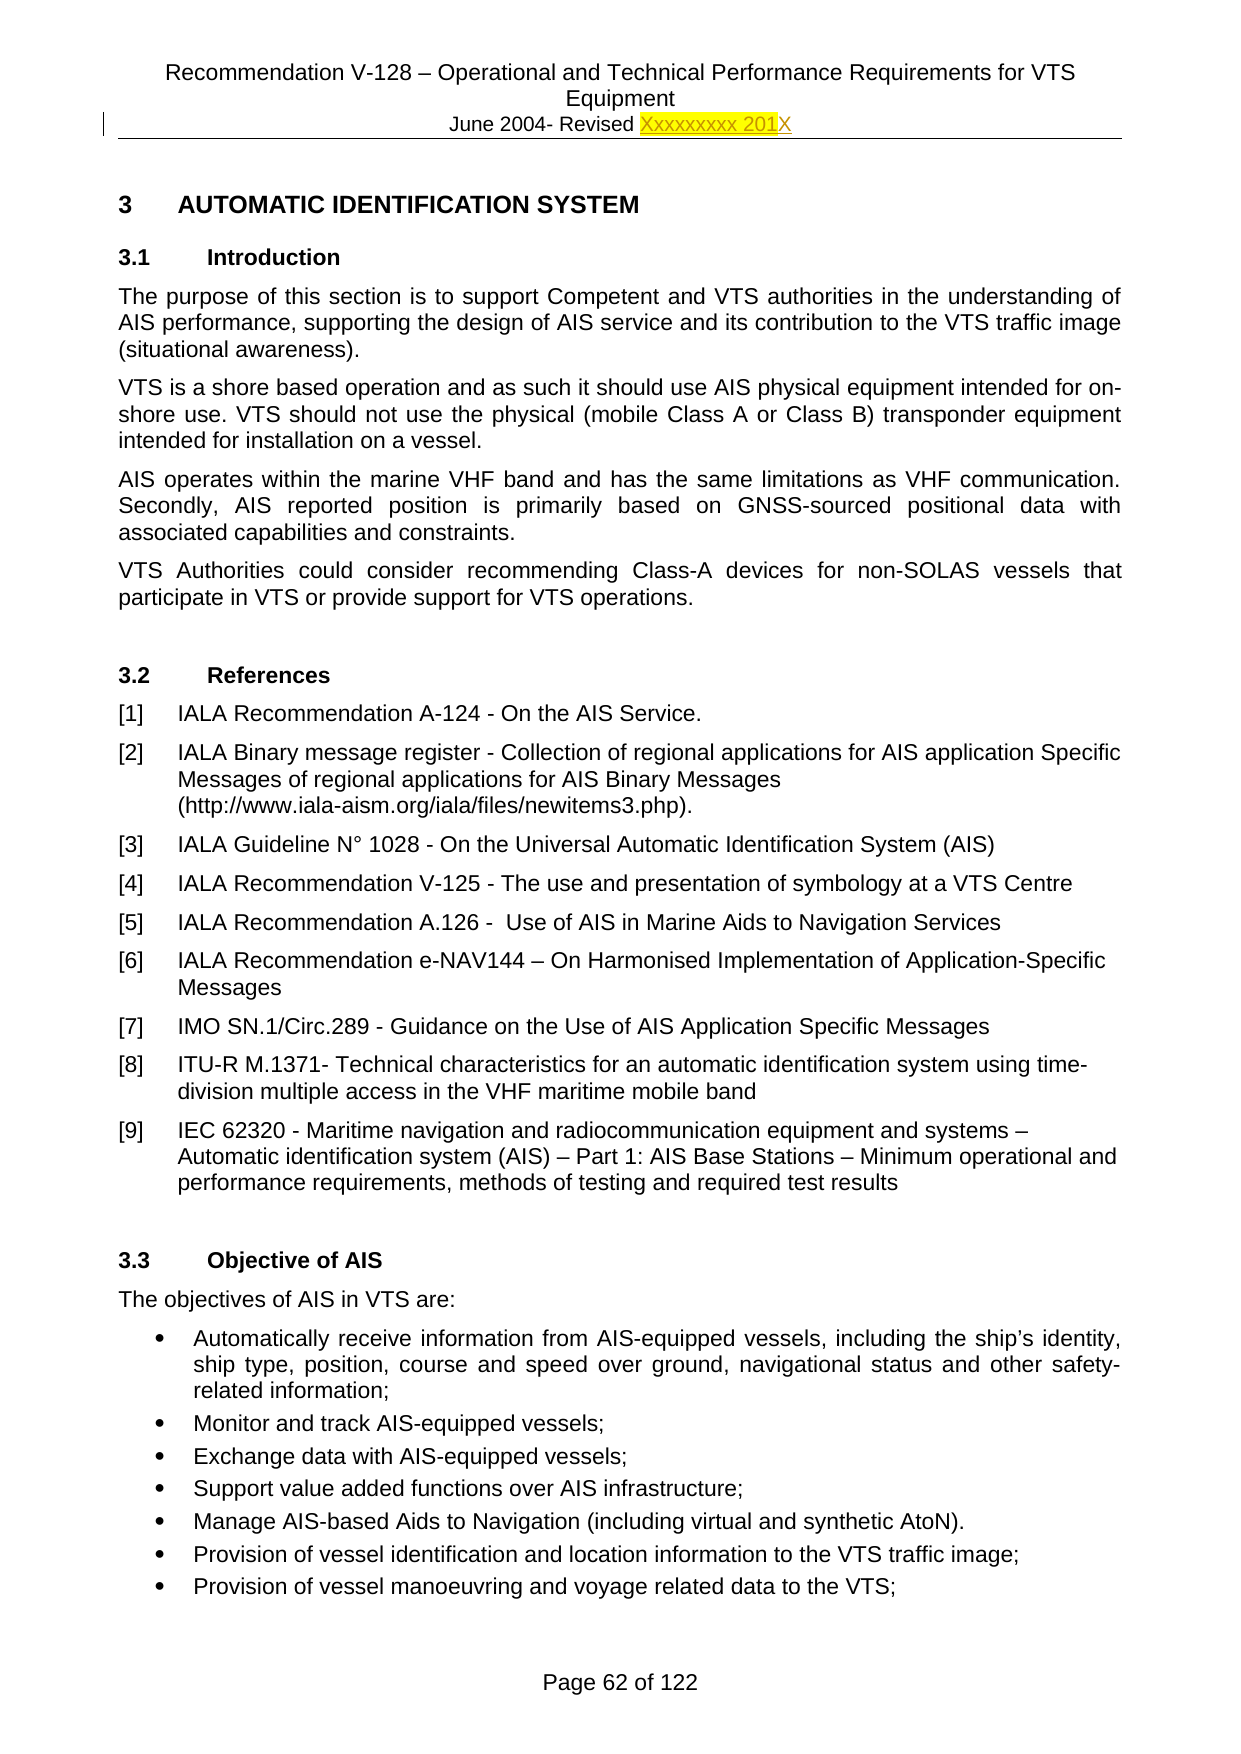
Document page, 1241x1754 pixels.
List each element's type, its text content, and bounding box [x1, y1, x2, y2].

text Exchange data with AIS-equipped vessels; [156, 1443, 1122, 1469]
text Provision of vessel manoeuvring and voyage related data to the VTS; [156, 1573, 1122, 1599]
subtitle Automatic Identification System [118, 190, 1122, 219]
text AIS operates within the marine VHF band and has the same limitations as VHF communication. Secondly, AIS reported position is primarily based on GNSS-sourced positional data with associated capabilities and constraints. [118, 466, 1122, 545]
text VTS Authorities could consider recommending Class-A devices for non-SOLAS vessels that participate in VTS or provide support for VTS operations. [118, 557, 1122, 610]
text Monitor and track AIS-equipped vessels; [156, 1410, 1122, 1436]
list IALA Binary message register - Collection of regional applications for AIS application Specific Messages of regional applications for AIS Binary Messages (http://www.iala-aism.org/iala/files/newitems3.php). [118, 739, 1122, 818]
text The objectives of AIS in VTS are: [118, 1286, 1122, 1312]
text VTS is a shore based operation and as such it should use AIS physical equipment intended for on-shore use. VTS should not use the physical (mobile Class A or Class B) transponder equipment intended for installation on a vessel. [118, 374, 1122, 453]
list IALA Recommendation A.126 - Use of AIS in Marine Aids to Navigation Services [118, 908, 1122, 935]
text Manage AIS-based Aids to Navigation (including virtual and synthetic AtoN). [156, 1508, 1122, 1534]
subtitle Objective of AIS [118, 1247, 1122, 1273]
subtitle References [118, 662, 1122, 688]
list IALA Guideline N° 1028 - On the Universal Automatic Identification System (AIS) [118, 831, 1122, 857]
text Automatically receive information from AIS-equipped vessels, including the ship’s identity, ship type, position, course and speed over ground, navigational status and other safety-related information; [156, 1325, 1122, 1404]
list IALA Recommendation V-125 - The use and presentation of symbology at a VTS Centre [118, 870, 1122, 896]
list IEC 62320 - Maritime navigation and radiocommunication equipment and systems – Automatic identification system (AIS) – Part 1: AIS Base Stations – Minimum operational and performance requirements, methods of testing and required test results [118, 1117, 1122, 1196]
list IALA Recommendation e-NAV144 – On Harmonised Implementation of Application-Specific Messages [118, 947, 1122, 1000]
subtitle Introduction [118, 244, 1122, 270]
list IMO SN.1/Circ.289 - Guidance on the Use of AIS Application Specific Messages [118, 1013, 1122, 1039]
list IALA Recommendation A-124 - On the AIS Service. [118, 700, 1122, 727]
text Support value added functions over AIS infrastructure; [156, 1475, 1122, 1502]
text Provision of vessel identification and location information to the VTS traffic image; [156, 1541, 1122, 1567]
list ITU-R M.1371- Technical characteristics for an automatic identification system using time-division multiple access in the VHF maritime mobile band [118, 1051, 1122, 1104]
text The purpose of this section is to support Competent and VTS authorities in the understanding of AIS performance, supporting the design of AIS service and its contribution to the VTS traffic image (situational awareness). [118, 283, 1122, 362]
